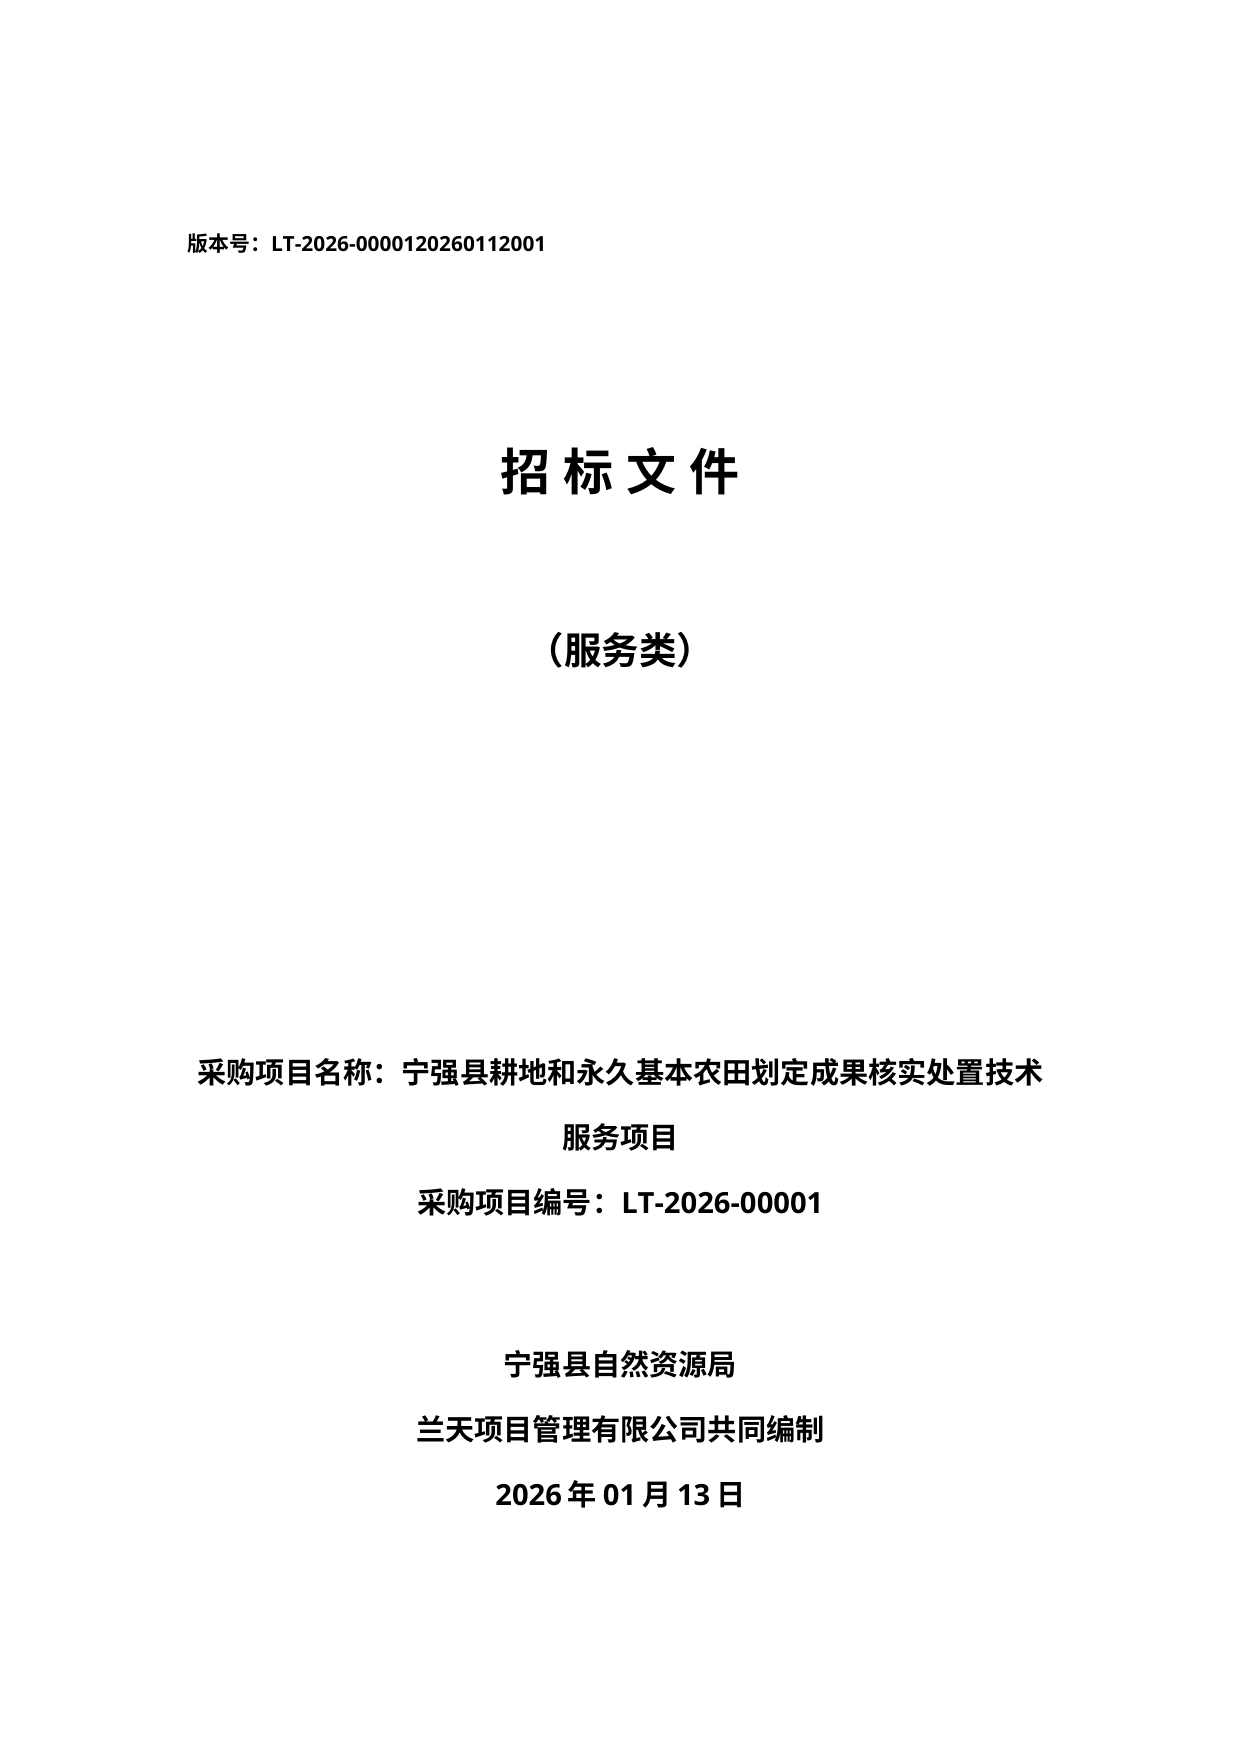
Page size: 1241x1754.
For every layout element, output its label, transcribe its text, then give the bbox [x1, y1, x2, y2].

text 招 标 文 件 [187, 422, 1053, 617]
text 2026年01月13日 [187, 1462, 1053, 1527]
text （服务类） [187, 617, 1053, 1039]
text 宁强县自然资源局 [187, 1332, 1053, 1397]
text 采购项目名称：宁强县耕地和永久基本农田划定成果核实处置技术服务项目 [187, 1039, 1053, 1169]
text 兰天项目管理有限公司共同编制 [187, 1397, 1053, 1462]
text 采购项目编号：LT-2026-00001 [187, 1169, 1053, 1332]
text 版本号：LT-2026-0000120260112001 [187, 227, 1053, 422]
